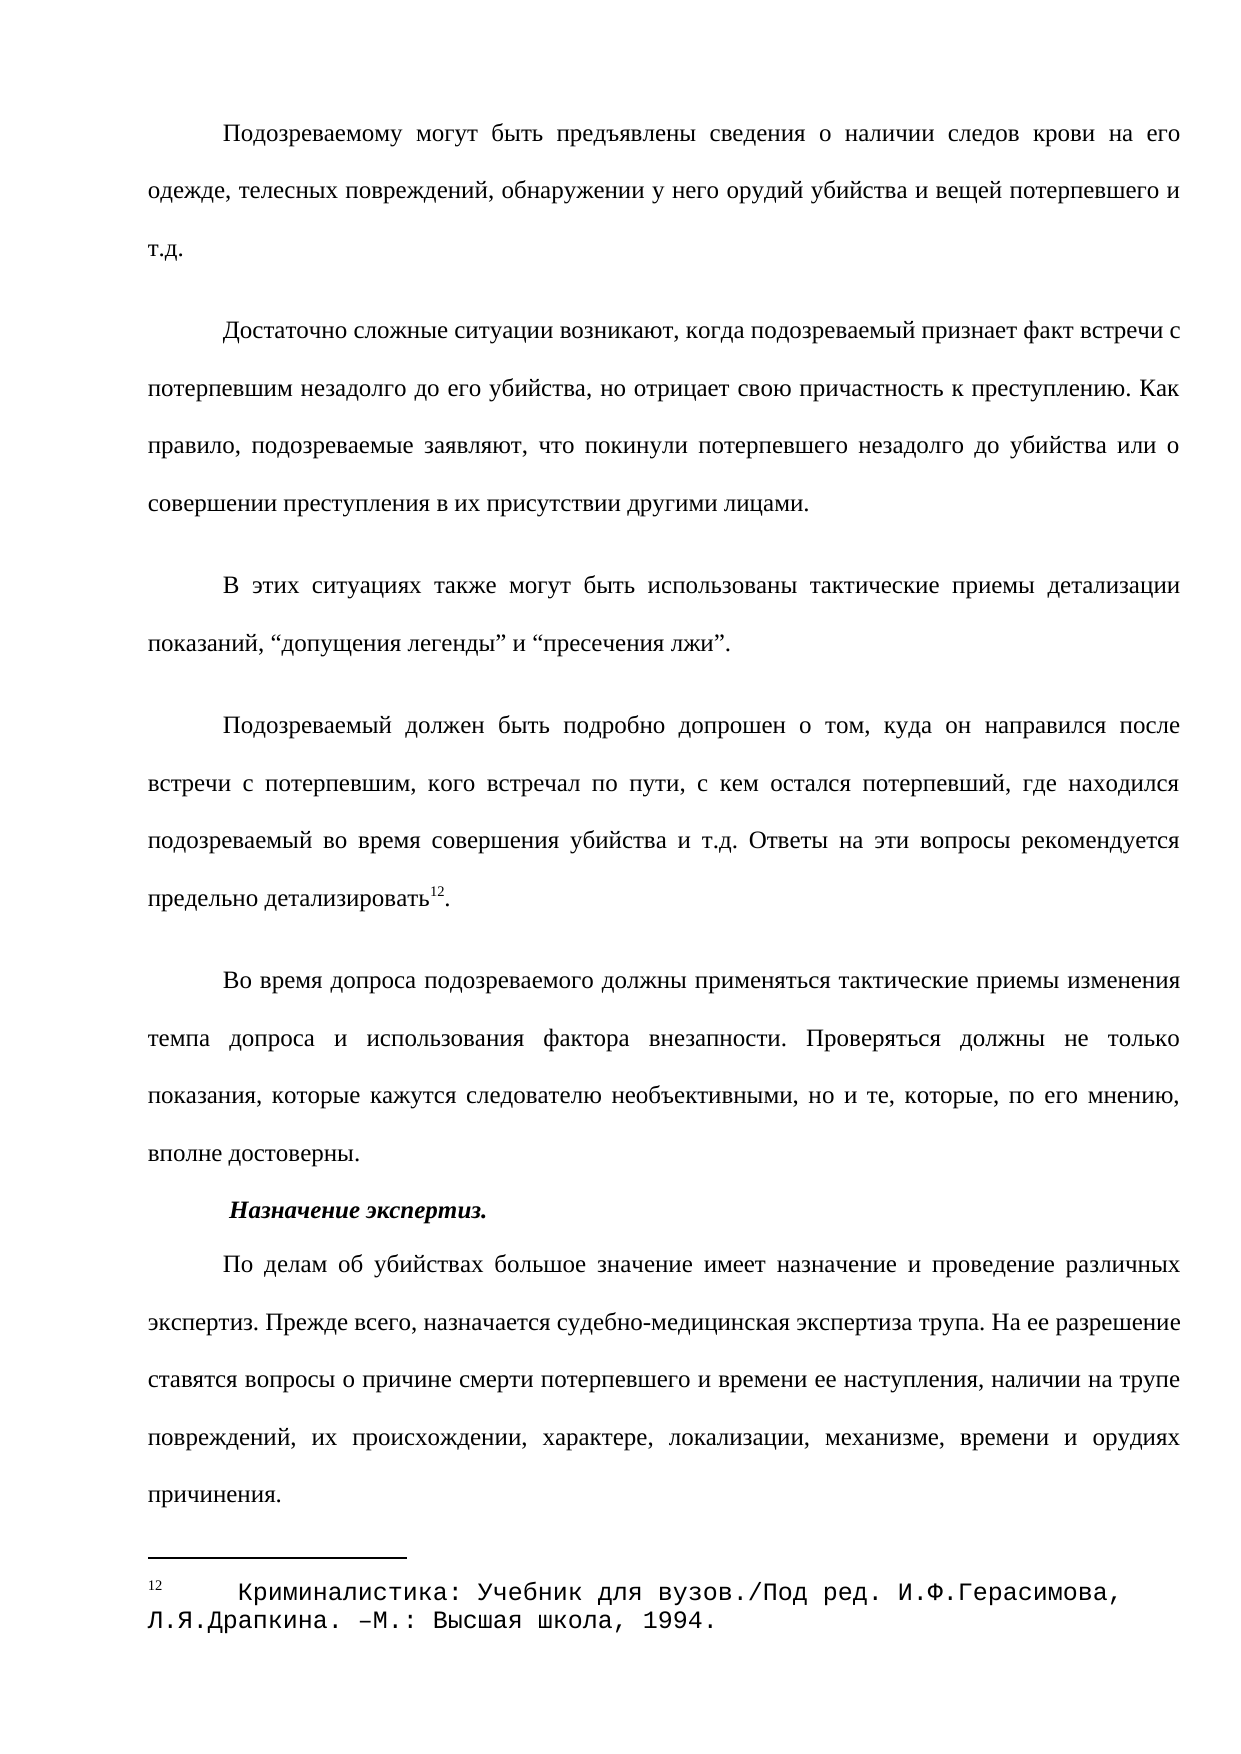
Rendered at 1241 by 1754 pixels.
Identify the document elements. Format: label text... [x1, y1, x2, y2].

text По делам об убийствах большое значение имеет назначение и проведение различных экспертиз. Прежде всего, назначается судебно-медицинская экспертиза трупа. На ее разрешение ставятся вопросы о причине смерти потерпевшего и времени ее наступления, наличии на трупе повреждений, их происхождении, характере, локализации, механизме, времени и орудиях причинения. [148, 1249, 1181, 1508]
text Подозреваемый должен быть подробно допрошен о том, куда он направился после встречи с потерпевшим, кого встречал по пути, с кем остался потерпевший, где находился подозреваемый во время совершения убийства и т.д. Ответы на эти вопросы рекомендуется предельно детализировать. [148, 711, 1181, 912]
text Подозреваемому могут быть предъявлены сведения о наличии следов крови на его одежде, телесных повреждений, обнаружении у него орудий убийства и вещей потерпевшего и т.д. [148, 118, 1181, 262]
text Достаточно сложные ситуации возникают, когда подозреваемый признает факт встречи с потерпевшим незадолго до его убийства, но отрицает свою причастность к преступлению. Как правило, подозреваемые заявляют, что покинули потерпевшего незадолго до убийства или о совершении преступления в их присутствии другими лицами. [148, 316, 1181, 517]
text Во время допроса подозреваемого должны применяться тактические приемы изменения темпа допроса и использования фактора внезапности. Проверяться должны не только показания, которые кажутся следователю необъективными, но и те, которые, по его мнению, вполне достоверны. [148, 966, 1181, 1167]
text В этих ситуациях также могут быть использованы тактические приемы детализации показаний, “допущения легенды” и “пресечения лжи”. [148, 571, 1181, 657]
text Назначение экспертиз. [148, 1196, 1181, 1224]
